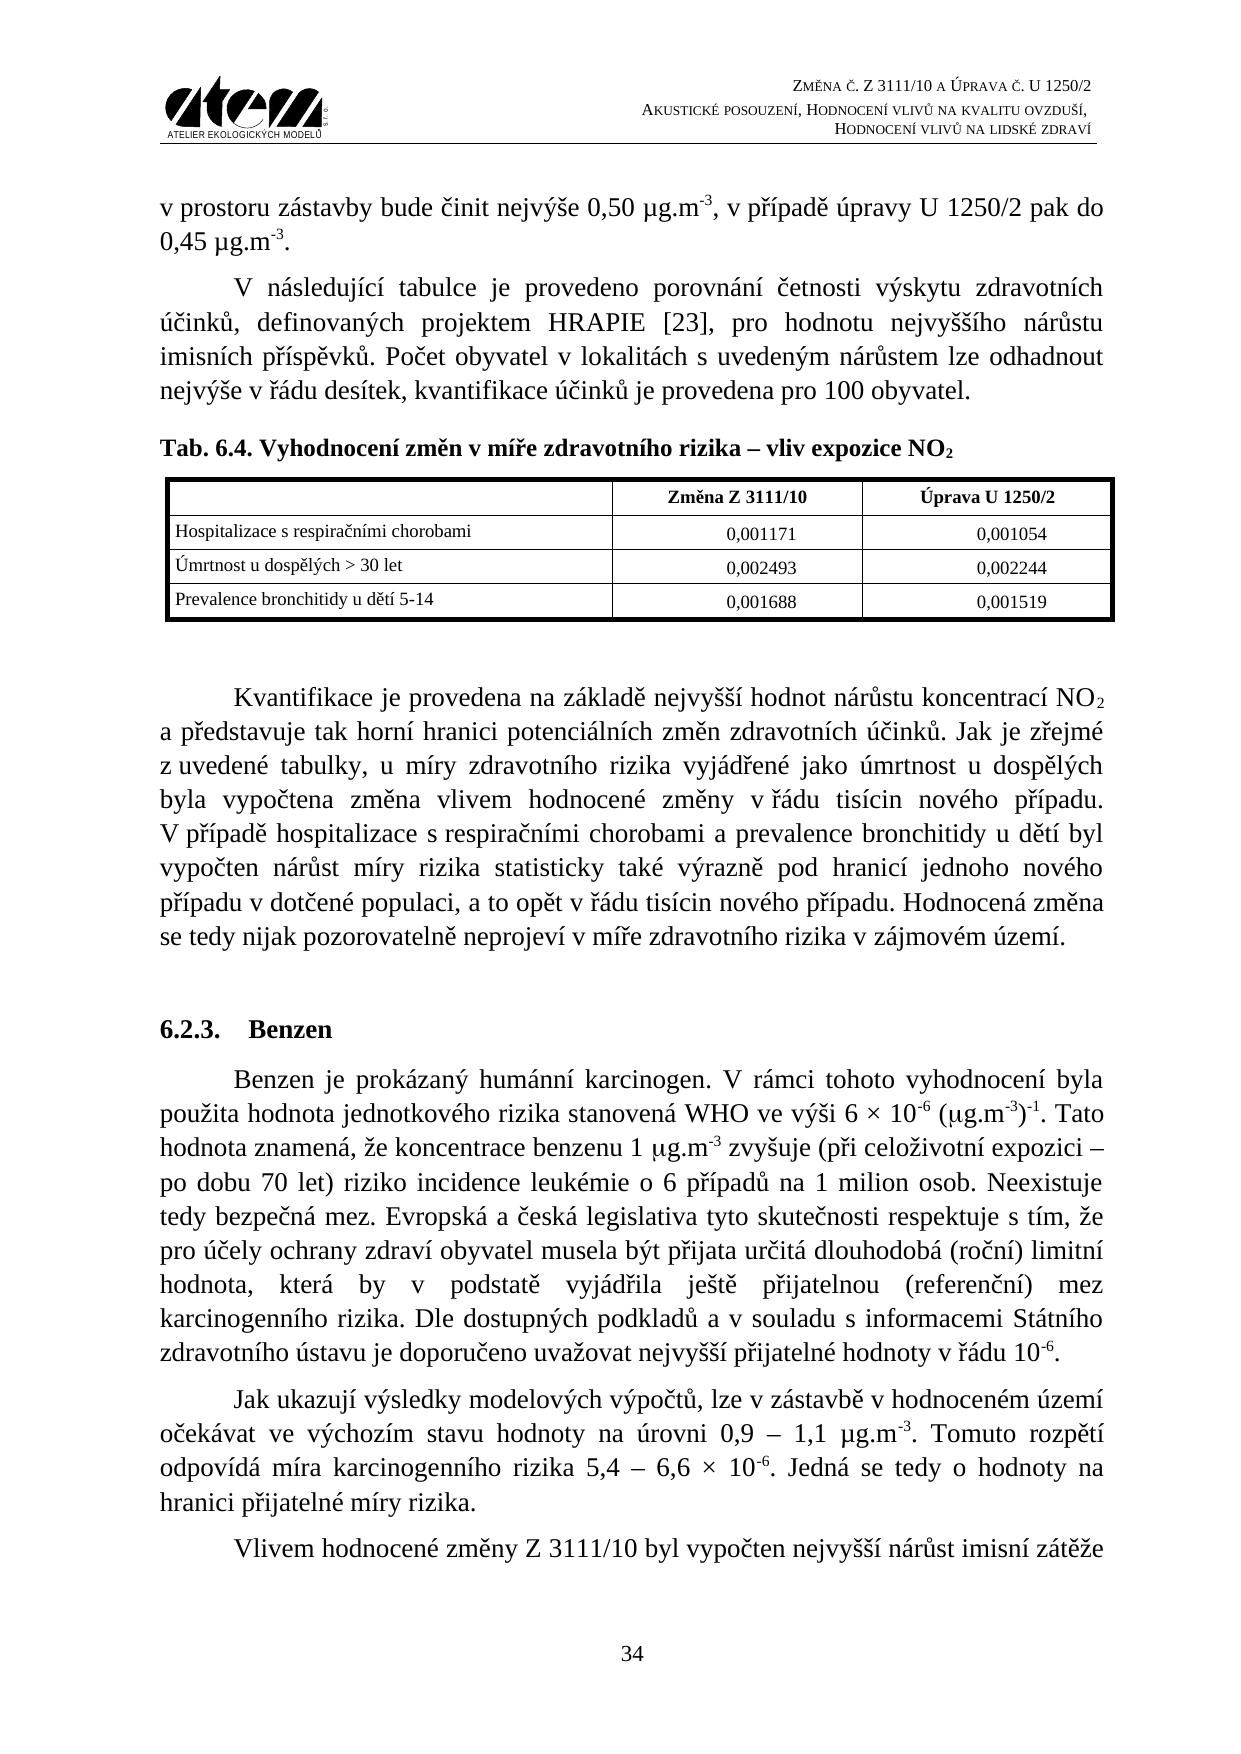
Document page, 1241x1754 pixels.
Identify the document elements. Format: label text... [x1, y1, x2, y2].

table_cell Hospitalizace s respiračními chorobami [170, 516, 612, 549]
text Benzen je prokázaný humánní karcinogen. V rámci tohoto vyhodnocení byla použita hodnota jednotkového rizika stanovená WHO ve výši 6 × 10-6 (g.m-3)-1. Tato hodnota znamená, že koncentrace benzenu 1 g.m-3 zvyšuje (při celoživotní expozici – po dobu 70 let) riziko incidence leukémie o 6 případů na 1 milion osob. Neexistuje tedy bezpečná mez. Evropská a česká legislativa tyto skutečnosti respektuje s tím, že pro účely ochrany zdraví obyvatel musela být přijata určitá dlouhodobá (roční) limitní hodnota, která by v podstatě vyjádřila ještě přijatelnou (referenční) mez karcinogenního rizika. Dle dostupných podkladů a v souladu s informacemi Státního zdravotního ústavu je doporučeno uvažovat nejvyšší přijatelné hodnoty v řádu 10-6. [159, 1063, 1104, 1368]
table_cell Prevalence bronchitidy u dětí 5-14 [170, 584, 612, 617]
text Kvantifikace je provedena na základě nejvyšší hodnot nárůstu koncentrací NO2 a představuje tak horní hranici potenciálních změn zdravotních účinků. Jak je zřejmé z uvedené tabulky, u míry zdravotního rizika vyjádřené jako úmrtnost u dospělých byla vypočtena změna vlivem hodnocené změny v řádu tisícin nového případu. V případě hospitalizace s respiračními chorobami a prevalence bronchitidy u dětí byl vypočten nárůst míry rizika statisticky také výrazně pod hranicí jednoho nového případu v dotčené populaci, a to opět v řádu tisícin nového případu. Hodnocená změna se tedy nijak pozorovatelně neprojeví v míře zdravotního rizika v zájmovém území. [159, 681, 1104, 951]
table_cell 0,002244 [863, 550, 1110, 583]
table_header [170, 482, 612, 515]
table_cell 0,001171 [613, 516, 862, 549]
text Jak ukazují výsledky modelových výpočtů, lze v zástavbě v hodnoceném území očekávat ve výchozím stavu hodnoty na úrovni 0,9 – 1,1 µg.m-3. Tomuto rozpětí odpovídá míra karcinogenního rizika 5,4 – 6,6 × 10-6. Jedná se tedy o hodnoty na hranici přijatelné míry rizika. [159, 1383, 1104, 1517]
table_cell 0,001688 [613, 584, 862, 617]
text V následující tabulce je provedeno porovnání četnosti výskytu zdravotních účinků, definovaných projektem HRAPIE [23], pro hodnotu nejvyššího nárůstu imisních příspěvků. Počet obyvatel v lokalitách s uvedeným nárůstem lze odhadnout nejvýše v řádu desítek, kvantifikace účinků je provedena pro 100 obyvatel. [159, 272, 1104, 405]
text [159, 1532, 1104, 1563]
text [159, 191, 1104, 256]
text Tab. 6.4. Vyhodnocení změn v míře zdravotního rizika – vliv expozice NO2 [159, 433, 1104, 462]
table_header Úprava U 1250/2 [863, 482, 1110, 515]
table_cell 0,001519 [863, 584, 1110, 617]
subtitle Benzen [159, 1013, 1104, 1044]
table_cell 0,002493 [613, 550, 862, 583]
table_cell Úmrtnost u dospělých > 30 let [170, 550, 612, 583]
table_cell 0,001054 [863, 516, 1110, 549]
table_header Změna Z 3111/10 [613, 482, 862, 515]
